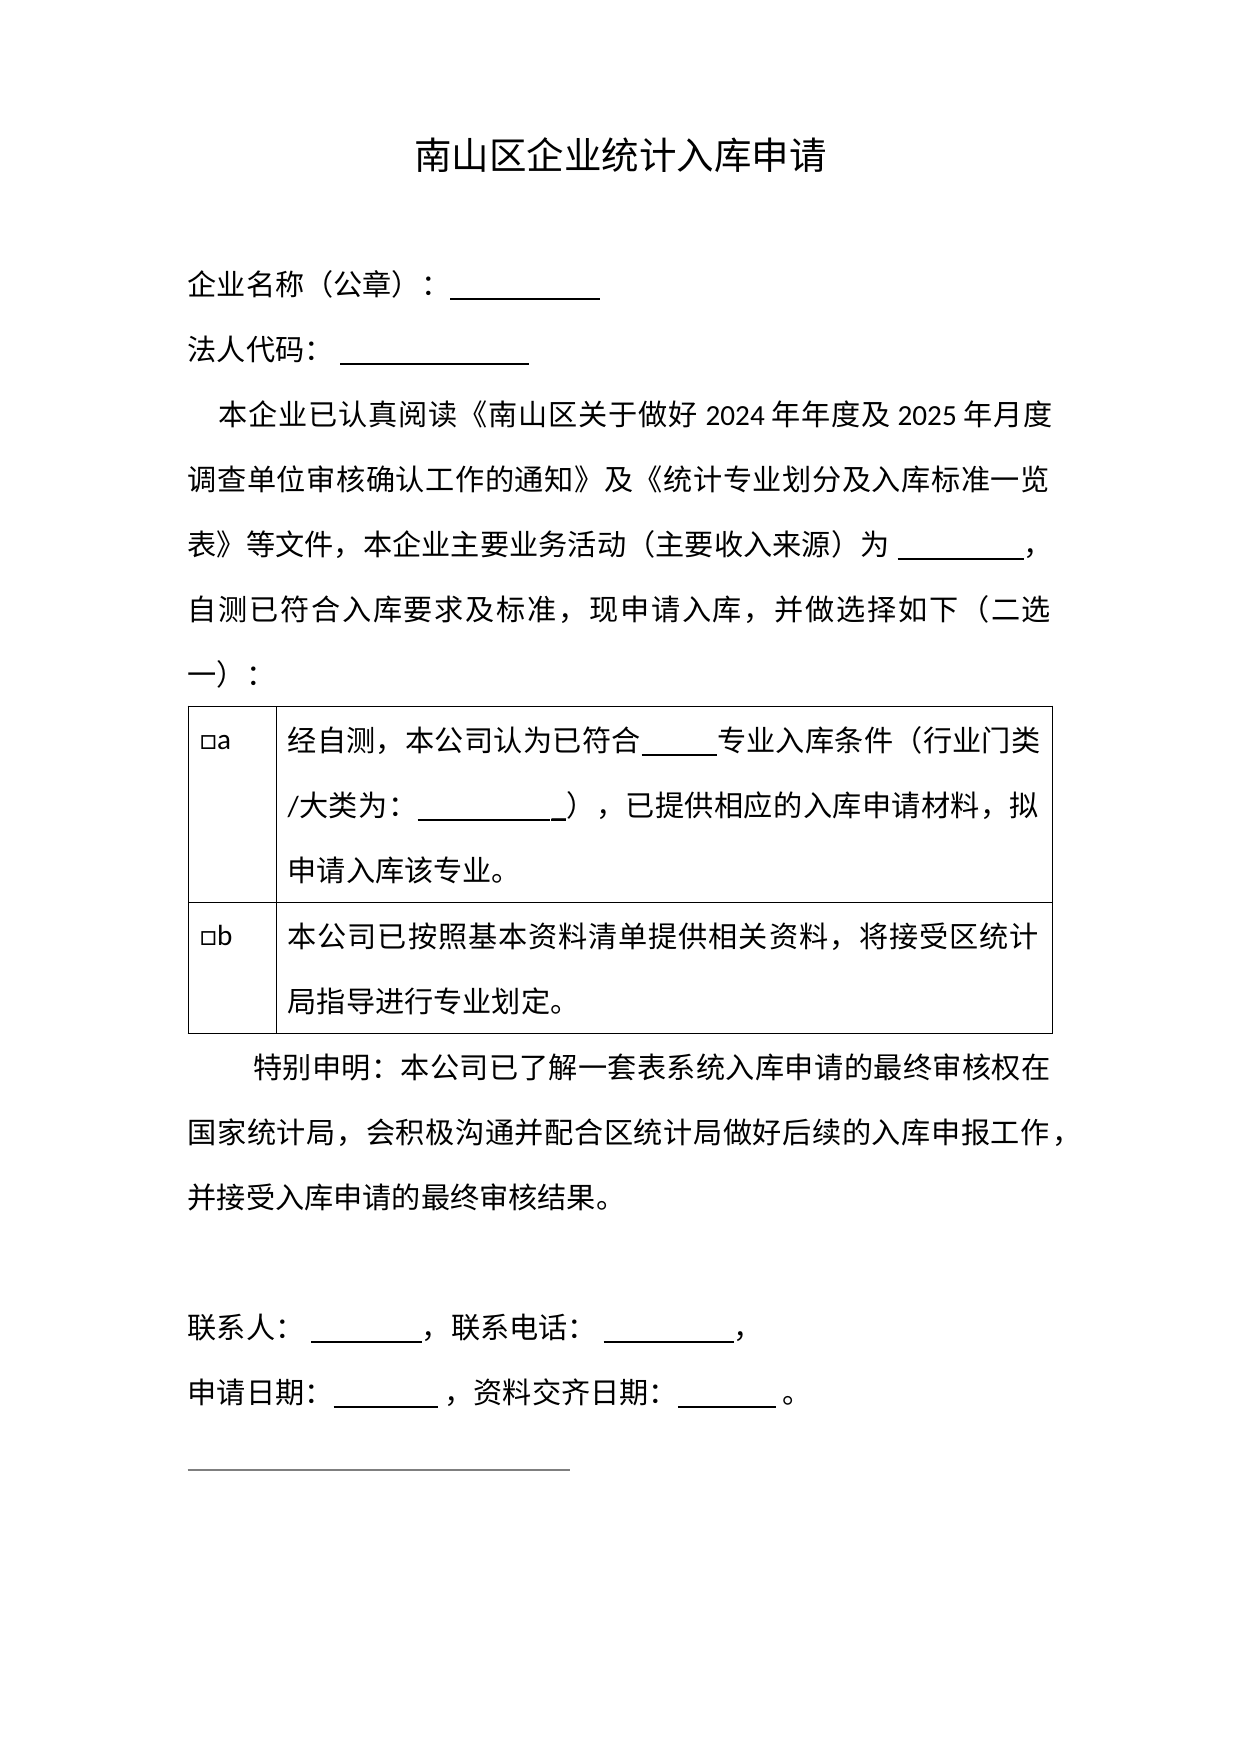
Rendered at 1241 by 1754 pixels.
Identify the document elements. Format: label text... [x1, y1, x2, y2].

text 特别申明：本公司已了解一套表系统入库申请的最终审核权在国家统计局，会积极沟通并配合区统计局做好后续的入库申报工作，并接受入库申请的最终审核结果。 [187, 1034, 1053, 1229]
text 企业名称（公章）： [187, 186, 1053, 316]
table_header □a [189, 707, 276, 902]
table_cell □b [189, 903, 276, 1033]
text 联系人： ，联系电话： ， 申请日期： ，资料交齐日期： 。 [187, 1229, 1053, 1489]
text 法人代码： 本企业已认真阅读《南山区关于做好2024年年度及2025年月度调查单位审核确认工作的通知》及《统计专业划分及入库标准一览表》等文件，本企业主要业务活动（主要收入来源）为 ，自测已符合入库要求及标准，现申请入库，并做选择如下（二选一）： [187, 316, 1053, 706]
text 南山区企业统计入库申请 [187, 121, 1053, 186]
table_header 经自测，本公司认为已符合 专业入库条件（行业门类/大类为： _），已提供相应的入库申请材料，拟申请入库该专业。 [277, 707, 1052, 902]
table_cell 本公司已按照基本资料清单提供相关资料，将接受区统计局指导进行专业划定。 [277, 903, 1052, 1033]
